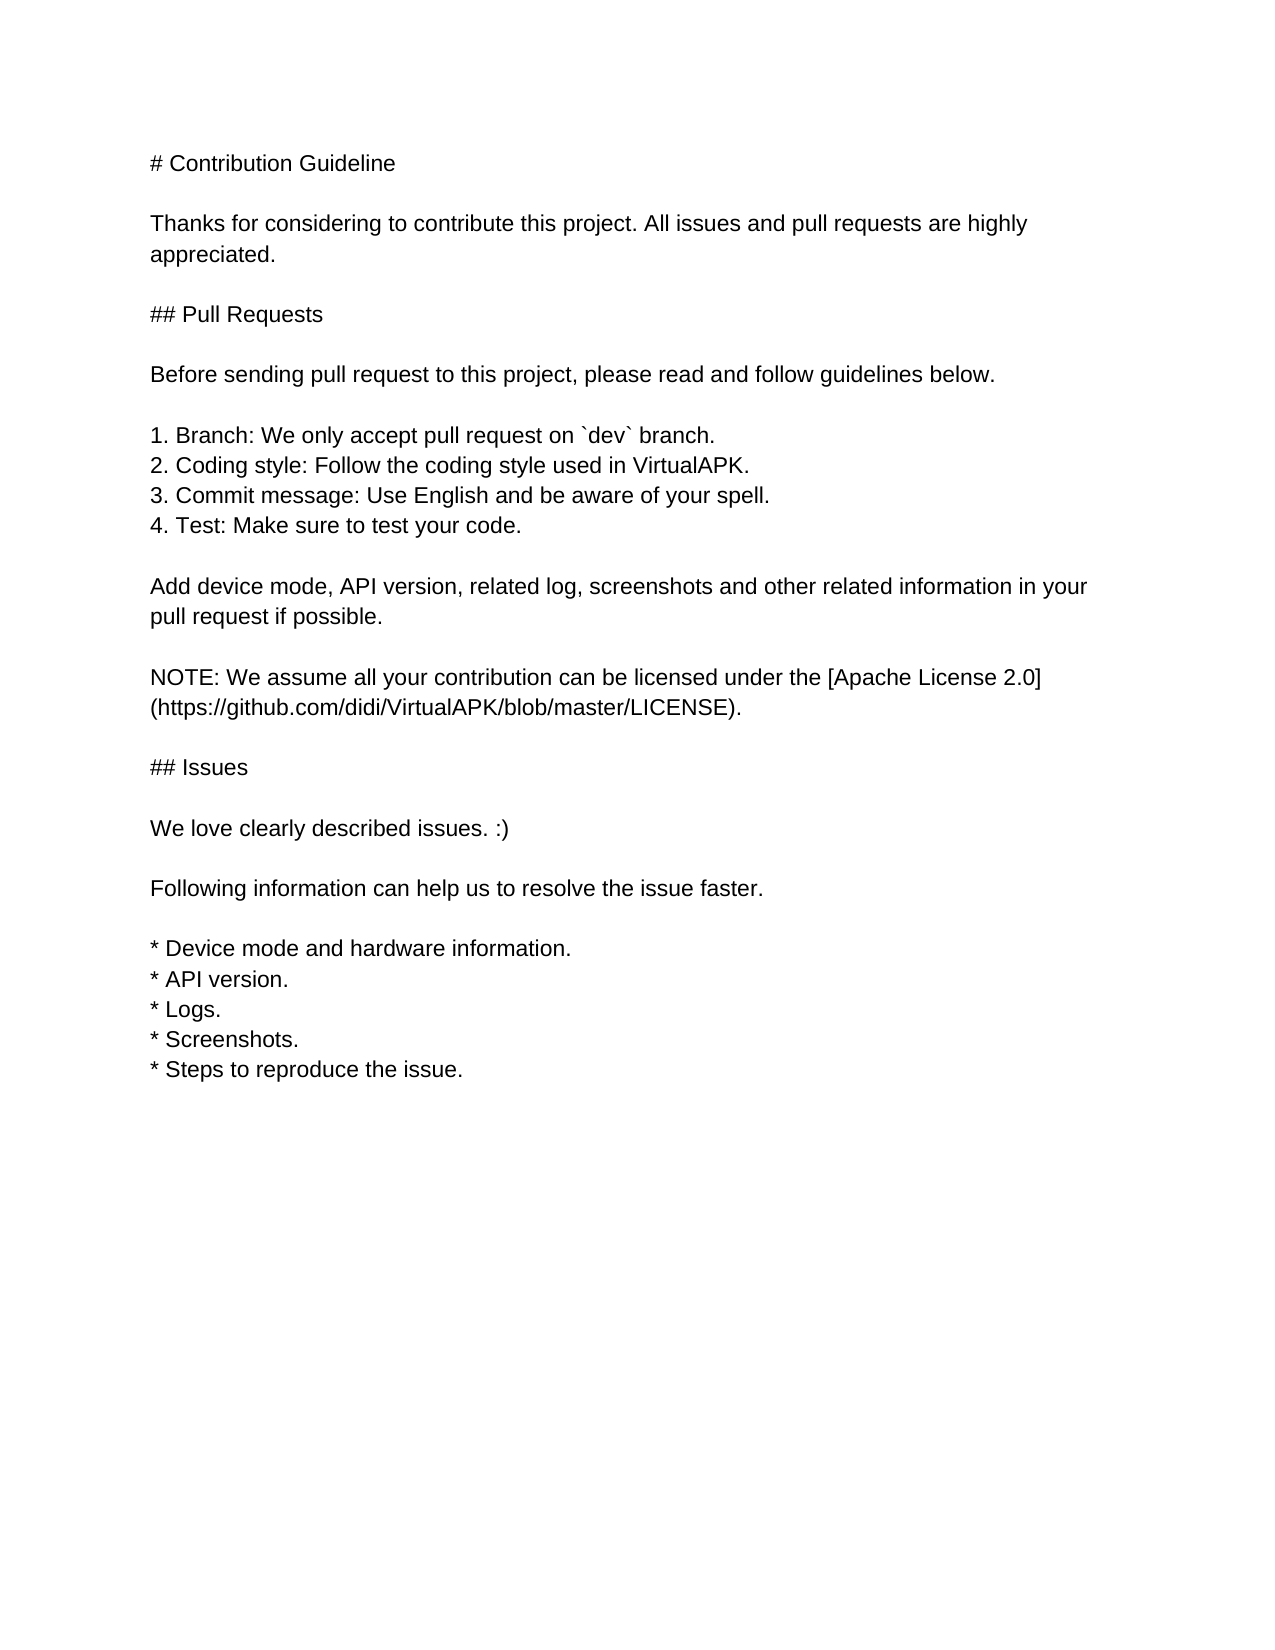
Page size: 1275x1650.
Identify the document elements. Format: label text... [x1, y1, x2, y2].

text ## Issues [150, 754, 1125, 781]
text Add device mode, API version, related log, screenshots and other related information in your pull request if possible. [150, 573, 1125, 629]
text * API version. [150, 966, 1125, 992]
text # Contribution Guideline [150, 150, 1125, 176]
text NOTE: We assume all your contribution can be licensed under the [Apache License 2.0](https://github.com/didi/VirtualAPK/blob/master/LICENSE). [150, 663, 1125, 720]
text Following information can help us to resolve the issue faster. [150, 875, 1125, 901]
text 2. Coding style: Follow the coding style used in VirtualAPK. [150, 452, 1125, 478]
text * Screenshots. [150, 1026, 1125, 1052]
text * Device mode and hardware information. [150, 935, 1125, 962]
text ## Pull Requests [150, 301, 1125, 327]
text Thanks for considering to contribute this project. All issues and pull requests are highly appreciated. [150, 210, 1125, 267]
text 3. Commit message: Use English and be aware of your spell. [150, 482, 1125, 509]
text 4. Test: Make sure to test your code. [150, 512, 1125, 539]
text We love clearly described issues. :) [150, 814, 1125, 841]
text 1. Branch: We only accept pull request on `dev` branch. [150, 422, 1125, 448]
text * Logs. [150, 996, 1125, 1022]
text * Steps to reproduce the issue. [150, 1056, 1125, 1083]
text Before sending pull request to this project, please read and follow guidelines below. [150, 361, 1125, 388]
